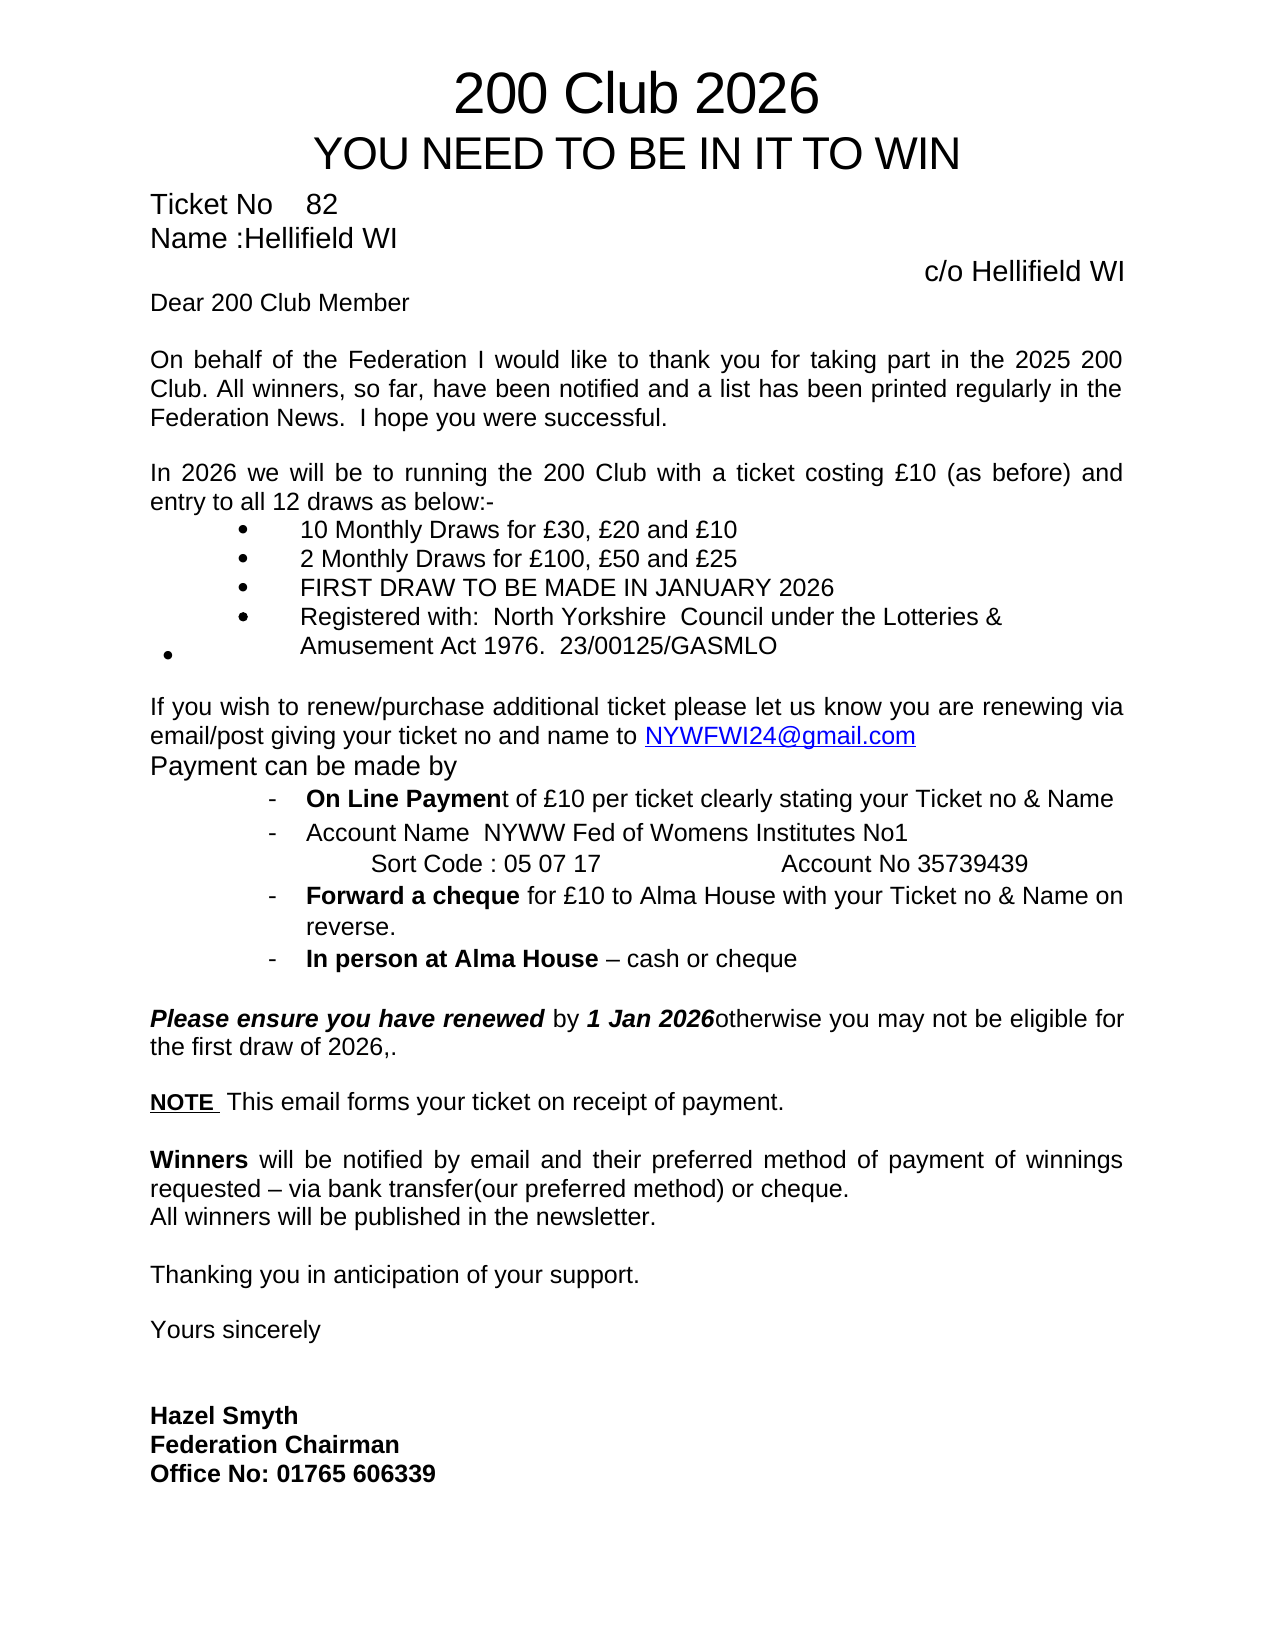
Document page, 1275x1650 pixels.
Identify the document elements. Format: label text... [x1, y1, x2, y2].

list In person at Alma House – cash or cheque [268, 941, 1125, 975]
text Name :Hellifield WI [150, 221, 1125, 254]
text Thanking you in anticipation of your support. [150, 1260, 1125, 1289]
text All winners will be published in the newsletter. [150, 1202, 1125, 1231]
list Forward a cheque for £10 to Alma House with your Ticket no & Name on reverse. [268, 878, 1125, 941]
text c/o Hellifield WI [150, 254, 1125, 288]
list Registered with: North Yorkshire Council under the Lotteries & Amusement Act 1976. 23/00125/GASMLO [239, 602, 1125, 660]
text Hazel Smyth [150, 1401, 1125, 1430]
title 200 Club 2026 [150, 59, 1125, 126]
text Sort Code : 05 07 17 Account No 35739439 [225, 849, 1125, 878]
text On behalf of the Federation I would like to thank you for taking part in the 2025 200 Club. All winners, so far, have been notified and a list has been printed regularly in the Federation News. I hope you were successful. [150, 345, 1125, 432]
list On Line Payment of £10 per ticket clearly stating your Ticket no & Name [268, 781, 1125, 815]
text Ticket No 82 [150, 187, 1125, 221]
text Dear 200 Club Member [150, 288, 1125, 317]
text Federation Chairman [150, 1430, 1125, 1459]
text Office No: 01765 606339 [150, 1459, 1125, 1487]
text In 2026 we will be to running the 200 Club with a ticket costing £10 (as before) and entry to all 12 draws as below:- [150, 458, 1125, 516]
text Payment can be made by [150, 750, 1125, 781]
text NOTE This email forms your ticket on receipt of payment. [150, 1087, 1125, 1116]
title You Need to be in it to Win [150, 126, 1125, 179]
list FIRST DRAW TO BE MADE IN JANUARY 2026 [239, 573, 1125, 602]
text Please ensure you have renewed by 1 Jan 2026otherwise you may not be eligible for the first draw of 2026,. [150, 1003, 1125, 1061]
list Account Name NYWW Fed of Womens Institutes No1 [268, 815, 1125, 849]
text Winners will be notified by email and their preferred method of payment of winnings requested – via bank transfer(our preferred method) or cheque. [150, 1145, 1125, 1202]
text Yours sincerely [150, 1315, 1125, 1344]
list 10 Monthly Draws for £30, £20 and £10 [239, 516, 1125, 544]
list 2 Monthly Draws for £100, £50 and £25 [239, 544, 1125, 573]
text If you wish to renew/purchase additional ticket please let us know you are renewing via email/post giving your ticket no and name to NYWFWI24@gmail.com [150, 692, 1125, 750]
